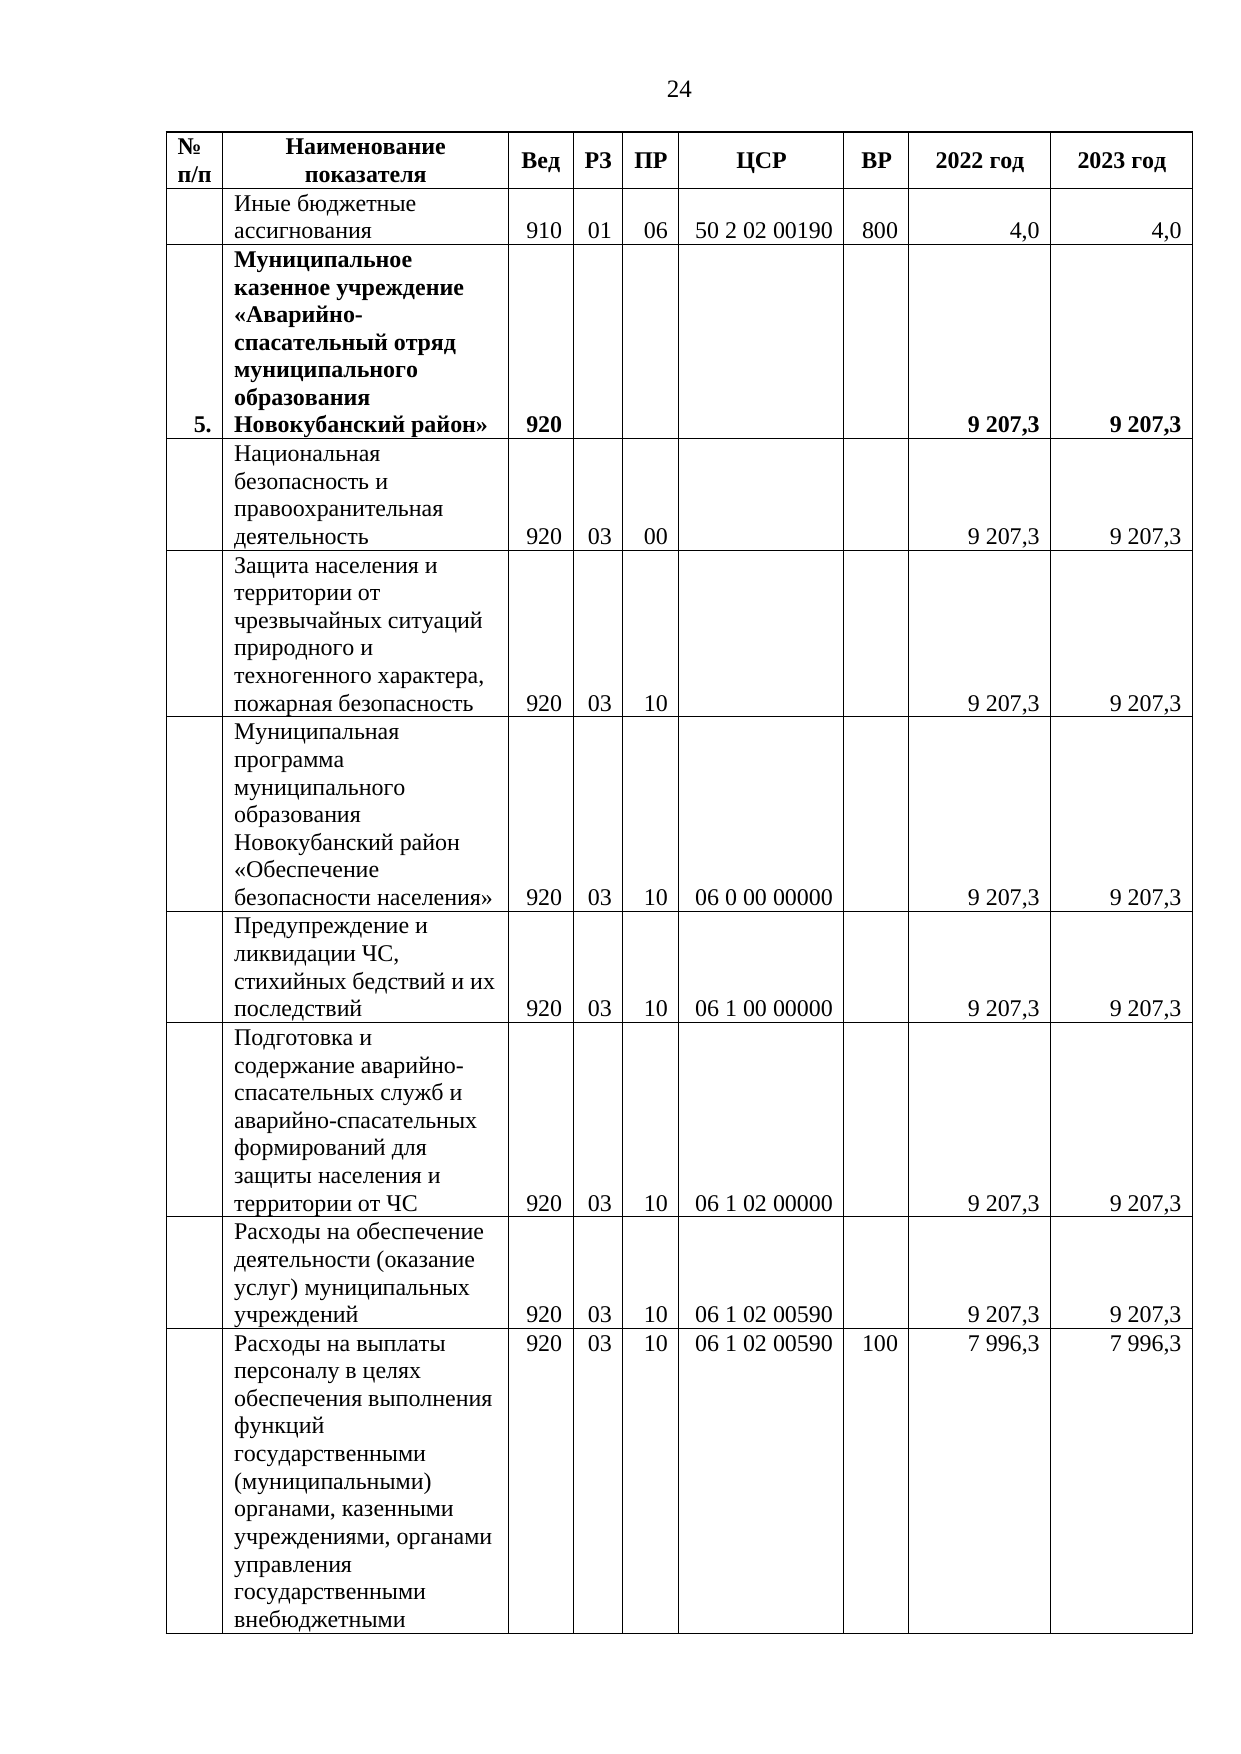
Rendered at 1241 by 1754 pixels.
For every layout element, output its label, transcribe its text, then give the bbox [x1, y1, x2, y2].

table_cell [679, 439, 843, 549]
table_cell Муниципальное казенное учреждение «Аварийно-спасательный отряд муниципального образования Новокубанский район» [223, 245, 508, 438]
table_cell [844, 912, 908, 1022]
table_cell 920 [509, 1217, 573, 1328]
table_cell 9 207,3 [1051, 717, 1192, 911]
table_cell [167, 551, 222, 716]
table_cell 06 1 02 00000 [679, 1023, 843, 1216]
table_cell 100 [844, 1329, 908, 1632]
table_cell 06 1 00 00000 [679, 912, 843, 1022]
table_cell 920 [509, 717, 573, 911]
table_cell 06 1 02 00590 [679, 1329, 843, 1632]
table_cell 920 [509, 439, 573, 549]
table_cell 00 [623, 439, 678, 549]
table_cell 10 [623, 1329, 678, 1632]
table_cell Муниципальная программа муниципального образования Новокубанский район «Обеспечение безопасности населения» [223, 717, 508, 911]
table_cell 9 207,3 [909, 245, 1050, 438]
table_cell 10 [623, 551, 678, 716]
table_cell 06 0 00 00000 [679, 717, 843, 911]
table_cell 920 [509, 1023, 573, 1216]
table_cell [844, 1023, 908, 1216]
table_cell 03 [574, 551, 622, 716]
table_cell [844, 439, 908, 549]
table_cell 06 1 02 00590 [679, 1217, 843, 1328]
table_cell 920 [509, 245, 573, 438]
table_header ВР [844, 133, 908, 188]
table_cell 10 [623, 1023, 678, 1216]
table_cell Иные бюджетные ассигнования [223, 189, 508, 244]
table_cell [167, 439, 222, 549]
table_header ЦСР [679, 133, 843, 188]
table_cell [679, 551, 843, 716]
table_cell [223, 1329, 508, 1632]
table_cell 4,0 [909, 189, 1050, 244]
table_cell 10 [623, 912, 678, 1022]
table_cell [844, 1217, 908, 1328]
table_cell Предупреждение и ликвидации ЧС, стихийных бедствий и их последствий [223, 912, 508, 1022]
table_cell [167, 912, 222, 1022]
table_cell 10 [623, 717, 678, 911]
table_cell 800 [844, 189, 908, 244]
table_cell 9 207,3 [909, 551, 1050, 716]
table_cell 9 207,3 [1051, 551, 1192, 716]
table_cell [623, 245, 678, 438]
table_cell 5. [167, 245, 222, 438]
table_cell [167, 717, 222, 911]
table_header ПР [623, 133, 678, 188]
table_cell 7 996,3 [909, 1329, 1050, 1632]
table_header Наименование показателя [223, 133, 508, 188]
table_cell 9 207,3 [909, 717, 1050, 911]
table_cell 9 207,3 [1051, 245, 1192, 438]
table_cell 9 207,3 [1051, 1023, 1192, 1216]
table_cell 03 [574, 912, 622, 1022]
table_cell [167, 1023, 222, 1216]
table_cell 9 207,3 [909, 1217, 1050, 1328]
table_cell 910 [509, 189, 573, 244]
table_header № п/п [167, 133, 222, 188]
table_cell [167, 189, 222, 244]
table_cell [167, 1329, 222, 1632]
table_cell 9 207,3 [909, 1023, 1050, 1216]
table_cell [844, 717, 908, 911]
table_cell 01 [574, 189, 622, 244]
table_cell 9 207,3 [1051, 912, 1192, 1022]
table_cell [574, 245, 622, 438]
table_cell Национальная безопасность и правоохранительная деятельность [223, 439, 508, 549]
table_cell 9 207,3 [909, 439, 1050, 549]
table_cell 7 996,3 [1051, 1329, 1192, 1632]
table_cell 03 [574, 1217, 622, 1328]
table_cell 50 2 02 00190 [679, 189, 843, 244]
table_cell 9 207,3 [1051, 439, 1192, 549]
table_header 2023 год [1051, 133, 1192, 188]
table_cell 06 [623, 189, 678, 244]
table_cell 03 [574, 439, 622, 549]
table_cell [844, 551, 908, 716]
table_header РЗ [574, 133, 622, 188]
table_cell 03 [574, 1329, 622, 1632]
table_cell 9 207,3 [909, 912, 1050, 1022]
table_cell 920 [509, 912, 573, 1022]
table_cell 03 [574, 1023, 622, 1216]
table_header Вед [509, 133, 573, 188]
table_cell 03 [574, 717, 622, 911]
table_cell 9 207,3 [1051, 1217, 1192, 1328]
table_cell [844, 245, 908, 438]
table_cell Подготовка и содержание аварийно-спасательных служб и аварийно-спасательных формирований для защиты населения и территории от ЧС [223, 1023, 508, 1216]
table_cell 920 [509, 551, 573, 716]
table_cell Защита населения и территории от чрезвычайных ситуаций природного и техногенного характера, пожарная безопасность [223, 551, 508, 716]
table_cell 920 [509, 1329, 573, 1632]
table_cell 10 [623, 1217, 678, 1328]
table_cell [679, 245, 843, 438]
table_header 2022 год [909, 133, 1050, 188]
table_cell Расходы на обеспечение деятельности (оказание услуг) муниципальных учреждений [223, 1217, 508, 1328]
table_cell 4,0 [1051, 189, 1192, 244]
table_cell [167, 1217, 222, 1328]
